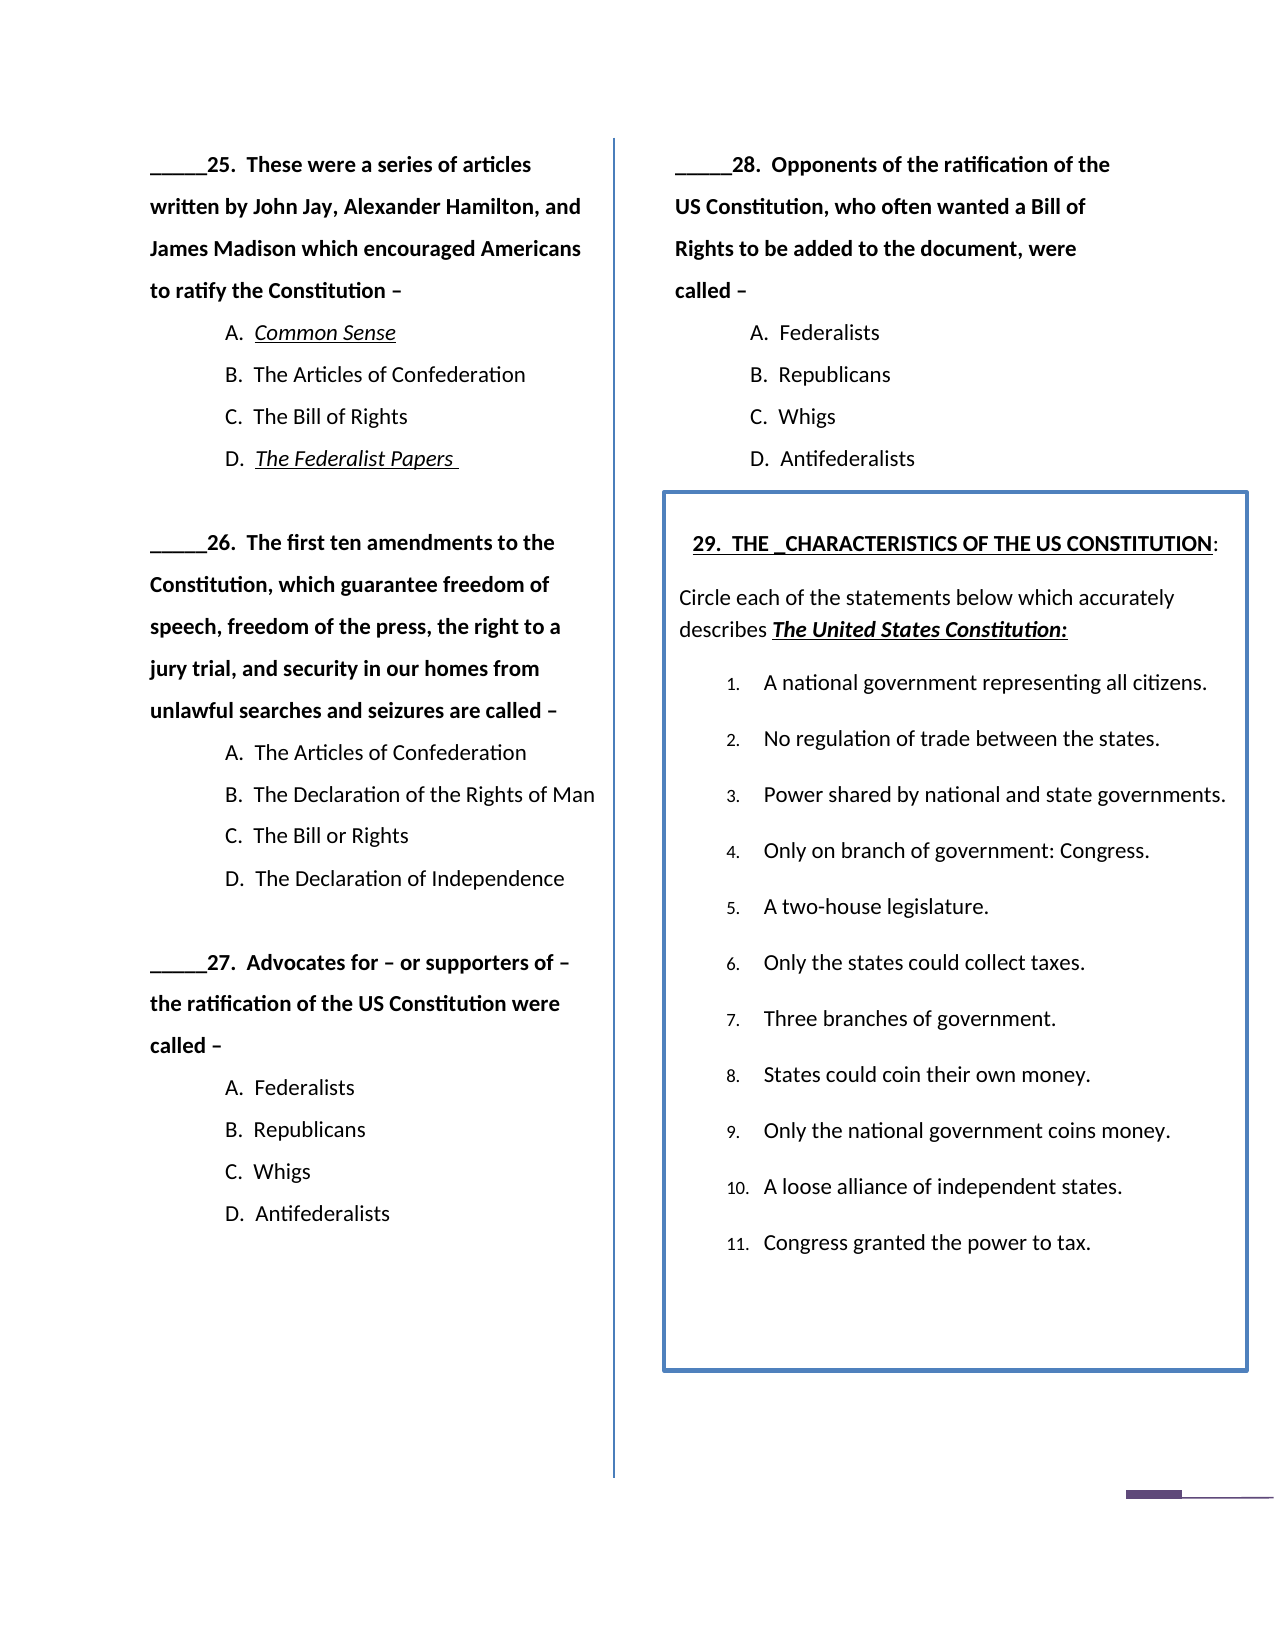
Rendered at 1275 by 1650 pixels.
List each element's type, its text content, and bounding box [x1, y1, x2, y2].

text D. Antifederalists [150, 1199, 600, 1227]
text B. Republicans [675, 360, 1125, 388]
text B. The Articles of Confederation [150, 360, 600, 388]
text C. Whigs [150, 1157, 600, 1186]
text D. Antifederalists [675, 444, 1125, 472]
text D. The Federalist Papers [150, 444, 600, 472]
text B. Republicans [150, 1116, 600, 1143]
text C. The Bill of Rights [150, 402, 600, 430]
text _____28. Opponents of the ratification of the US Constitution, who often wanted a Bill of Rights to be added to the document, were called – [675, 150, 1125, 304]
text C. The Bill or Rights [150, 822, 600, 850]
text A. The Articles of Confederation [150, 738, 600, 766]
text _____25. These were a series of articles written by John Jay, Alexander Hamilton, and James Madison which encouraged Americans to ratify the Constitution – [150, 150, 600, 304]
text D. The Declaration of Independence [150, 864, 600, 892]
text A. Common Sense [150, 318, 600, 346]
text B. The Declaration of the Rights of Man [150, 780, 600, 808]
text _____27. Advocates for – or supporters of – the ratification of the US Constitution were called – [150, 948, 600, 1059]
text _____26. The first ten amendments to the Constitution, which guarantee freedom of speech, freedom of the press, the right to a jury trial, and security in our homes from unlawful searches and seizures are called – [150, 528, 600, 724]
text C. Whigs [675, 402, 1125, 430]
text A. Federalists [150, 1073, 600, 1102]
text A. Federalists [675, 318, 1125, 346]
